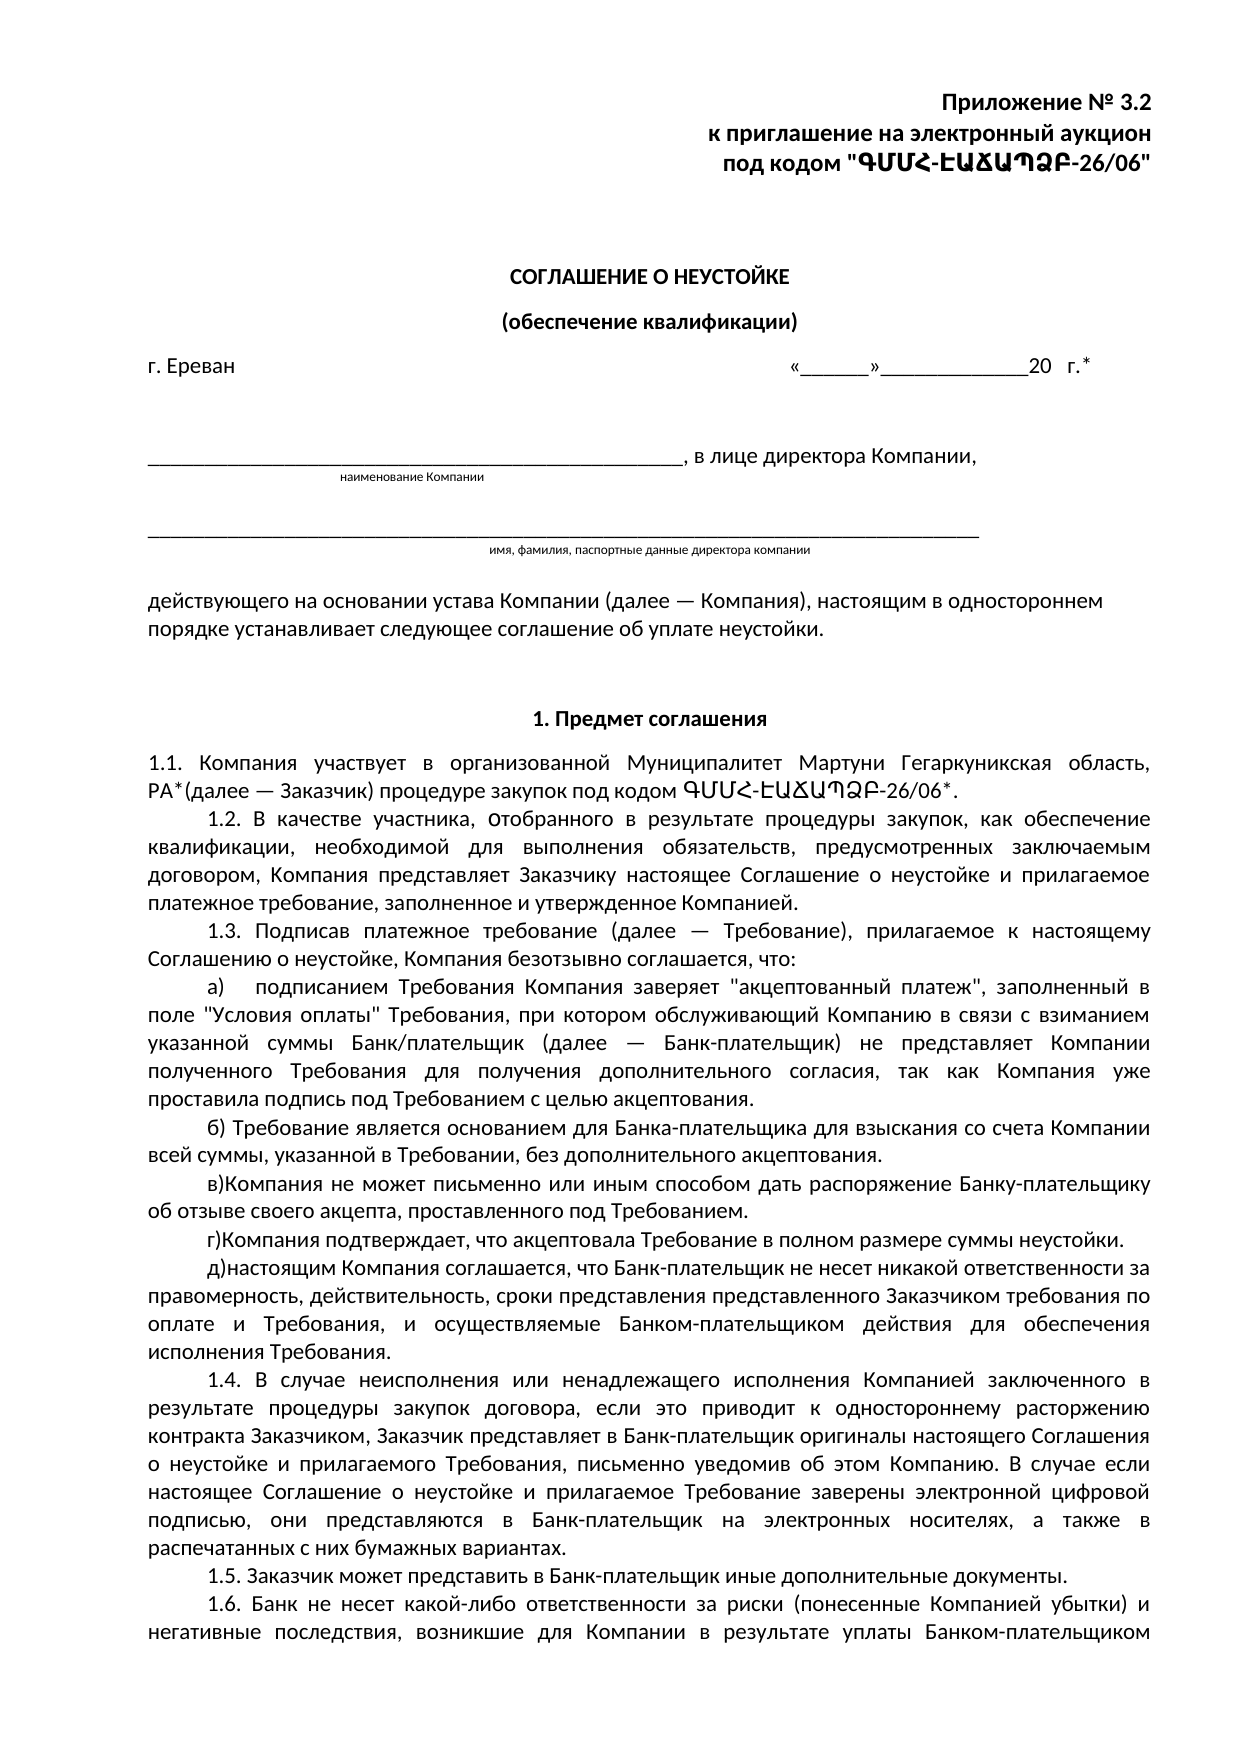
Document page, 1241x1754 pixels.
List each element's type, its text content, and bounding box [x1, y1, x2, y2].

text порядке устанавливает следующее соглашение об уплате неустойки. [148, 614, 1152, 642]
text Приложение № 3.2 [148, 86, 1152, 117]
text 1.4. В случае неисполнения или ненадлежащего исполнения Компанией заключенного в результате процедуры закупок договора, если это приводит к одностороннему расторжению контракта Заказчиком, Заказчик представляет в Банк-плательщик оригиналы настоящего Соглашения о неустойке и прилагаемого Требования, письменно уведомив об этом Компанию. В случае если настоящее Соглашение о неустойке и прилагаемое Требование заверены электронной цифровой подписью, они представляются в Банк-плательщик на электронных носителях, а также в распечатанных с них бумажных вариантах. [148, 1365, 1152, 1561]
table_header г. Ереван [136, 351, 635, 396]
text имя, фамилия, паспортные данные директора компании [148, 542, 1152, 569]
text 1.3. Подписав платежное требование (далее — Требование), прилагаемое к настоящему Соглашению о неустойке, Компания безотзывно соглашается, что: [148, 916, 1152, 972]
text б) Требование является основанием для Банка-плательщика для взыскания со счета Компании всей суммы, указанной в Требовании, без дополнительного акцептования. [148, 1113, 1152, 1169]
text (обеспечение квалификации) [148, 307, 1152, 335]
text под кодом "ԳՄՄՀ-ԷԱՃԱՊՁԲ-26/06" [177, 147, 1152, 178]
text д)настоящим Компания соглашается, что Банк-плательщик не несет никакой ответственности за правомерность, действительность, сроки представления представленного Заказчиком требования по оплате и Требования, и осуществляемые Банком-плательщиком действия для обеспечения исполнения Требования. [148, 1253, 1152, 1365]
text 1.2. В качестве участника, օтобранного в результате процедуры закупок, как обеспечение квалификации, необходимой для выполнения обязательств, предусмотренных заключаемым договором, Kомпания представляет Заказчику настоящее Соглашение о неустойке и прилагаемое платежное требование, заполненное и утвержденное Компанией. [148, 804, 1152, 916]
text _________________________________________________________________________ [148, 513, 1152, 542]
text 1. Предмет соглашения [148, 704, 1152, 732]
table_header «______»_____________20 г.* [635, 351, 1104, 396]
text к приглашение на электронный аукцион [177, 117, 1152, 147]
text г)Компания подтверждает, что акцептовала Требование в полном размере суммы неустойки. [148, 1225, 1152, 1253]
text а) подписанием Требования Компания заверяет "акцептованный платеж", заполненный в поле "Условия оплаты" Требования, при котором обслуживающий Компанию в связи с взиманием указанной суммы Банк/плательщик (далее — Банк-плательщик) не представляет Компании полученного Требования для получения дополнительного согласия, так как Компания уже проставила подпись под Требованием с целью акцептования. [148, 972, 1152, 1113]
text 1.5. Заказчик может представить в Банк-плательщик иные дополнительные документы. [148, 1561, 1152, 1589]
text 1.1. Компания участвует в организованной Муниципалитет Мартуни Гегаркуникская область, РА*(далее — Заказчик) процедуре закупок под кодом ԳՄՄՀ-ԷԱՃԱՊՁԲ-26/06*. [148, 748, 1152, 804]
text действующего на основании устава Компании (далее — Компания), настоящим в одностороннем [148, 586, 1152, 614]
text наименование Компании [340, 469, 1152, 497]
text в)Компания не может письменно или иным способом дать распоряжение Банку-плательщику об отзыве своего акцепта, проставленного под Требованием. [148, 1169, 1152, 1225]
text СОГЛАШЕНИЕ О НЕУСТОЙКЕ [148, 262, 1152, 290]
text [148, 1589, 1152, 1645]
text _______________________________________________, в лице директора Компании, [148, 441, 1152, 469]
